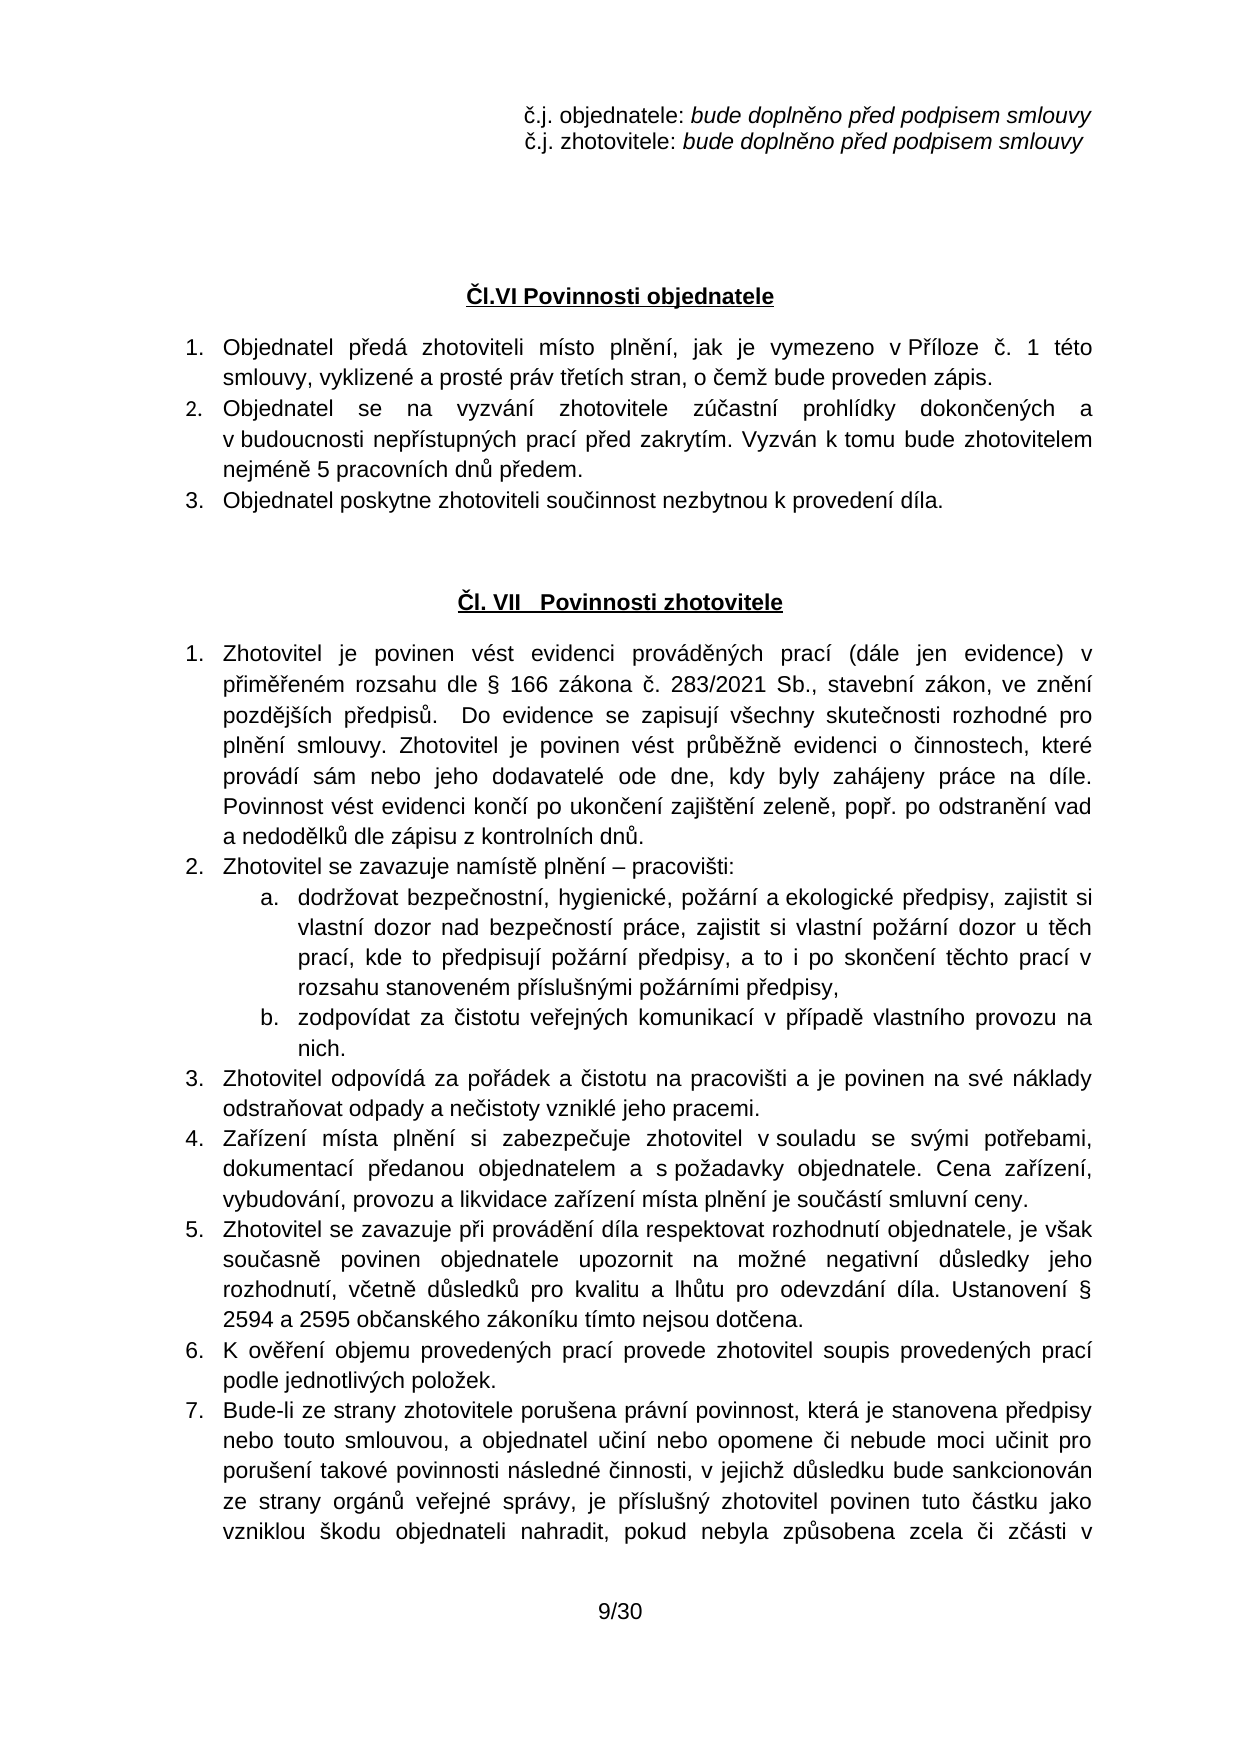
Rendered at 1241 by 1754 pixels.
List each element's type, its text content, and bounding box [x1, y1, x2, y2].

list Objednatel poskytne zhotoviteli součinnost nezbytnou k provedení díla. [185, 487, 1093, 513]
list Zařízení místa plnění si zabezpečuje zhotovitel v souladu se svými potřebami, dokumentací předanou objednatelem a s požadavky objednatele. Cena zařízení, vybudování, provozu a likvidace zařízení místa plnění je součástí smluvní ceny. [185, 1125, 1093, 1212]
list dodržovat bezpečnostní, hygienické, požární a ekologické předpisy, zajistit si vlastní dozor nad bezpečností práce, zajistit si vlastní požární dozor u těch prací, kde to předpisují požární předpisy, a to i po skončení těchto prací v rozsahu stanoveném příslušnými požárními předpisy, [260, 883, 1093, 1000]
list Objednatel předá zhotoviteli místo plnění, jak je vymezeno v Příloze č. 1 této smlouvy, vyklizené a prosté práv třetích stran, o čemž bude proveden zápis. [185, 334, 1093, 391]
list Zhotovitel se zavazuje při provádění díla respektovat rozhodnutí objednatele, je však současně povinen objednatele upozornit na možné negativní důsledky jeho rozhodnutí, včetně důsledků pro kvalitu a lhůtu pro odevzdání díla. Ustanovení § 2594 a 2595 občanského zákoníku tímto nejsou dotčena. [185, 1216, 1093, 1333]
list Zhotovitel se zavazuje namístě plnění – pracovišti: [185, 853, 1093, 879]
list Zhotovitel odpovídá za pořádek a čistotu na pracovišti a je povinen na své náklady odstraňovat odpady a nečistoty vzniklé jeho pracemi. [185, 1065, 1093, 1121]
text Čl. VII Povinnosti zhotovitele [148, 589, 1093, 615]
text Čl.VI Povinnosti objednatele [148, 283, 1093, 309]
list Zhotovitel je povinen vést evidenci prováděných prací (dále jen evidence) v přiměřeném rozsahu dle § 166 zákona č. 283/2021 Sb., stavební zákon, ve znění pozdějších předpisů. Do evidence se zapisují všechny skutečnosti rozhodné pro plnění smlouvy. Zhotovitel je povinen vést průběžně evidenci o činnostech, které provádí sám nebo jeho dodavatelé ode dne, kdy byly zahájeny práce na díle. Povinnost vést evidenci končí po ukončení zajištění zeleně, popř. po odstranění vad a nedodělků dle zápisu z kontrolních dnů. [185, 640, 1093, 849]
list Objednatel se na vyzvání zhotovitele zúčastní prohlídky dokončených a v budoucnosti nepřístupných prací před zakrytím. Vyzván k tomu bude zhotovitelem nejméně 5 pracovních dnů předem. [185, 394, 1093, 483]
list zodpovídat za čistotu veřejných komunikací v případě vlastního provozu na nich. [260, 1004, 1093, 1061]
list K ověření objemu provedených prací provede zhotovitel soupis provedených prací podle jednotlivých položek. [185, 1337, 1093, 1393]
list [185, 1397, 1093, 1544]
